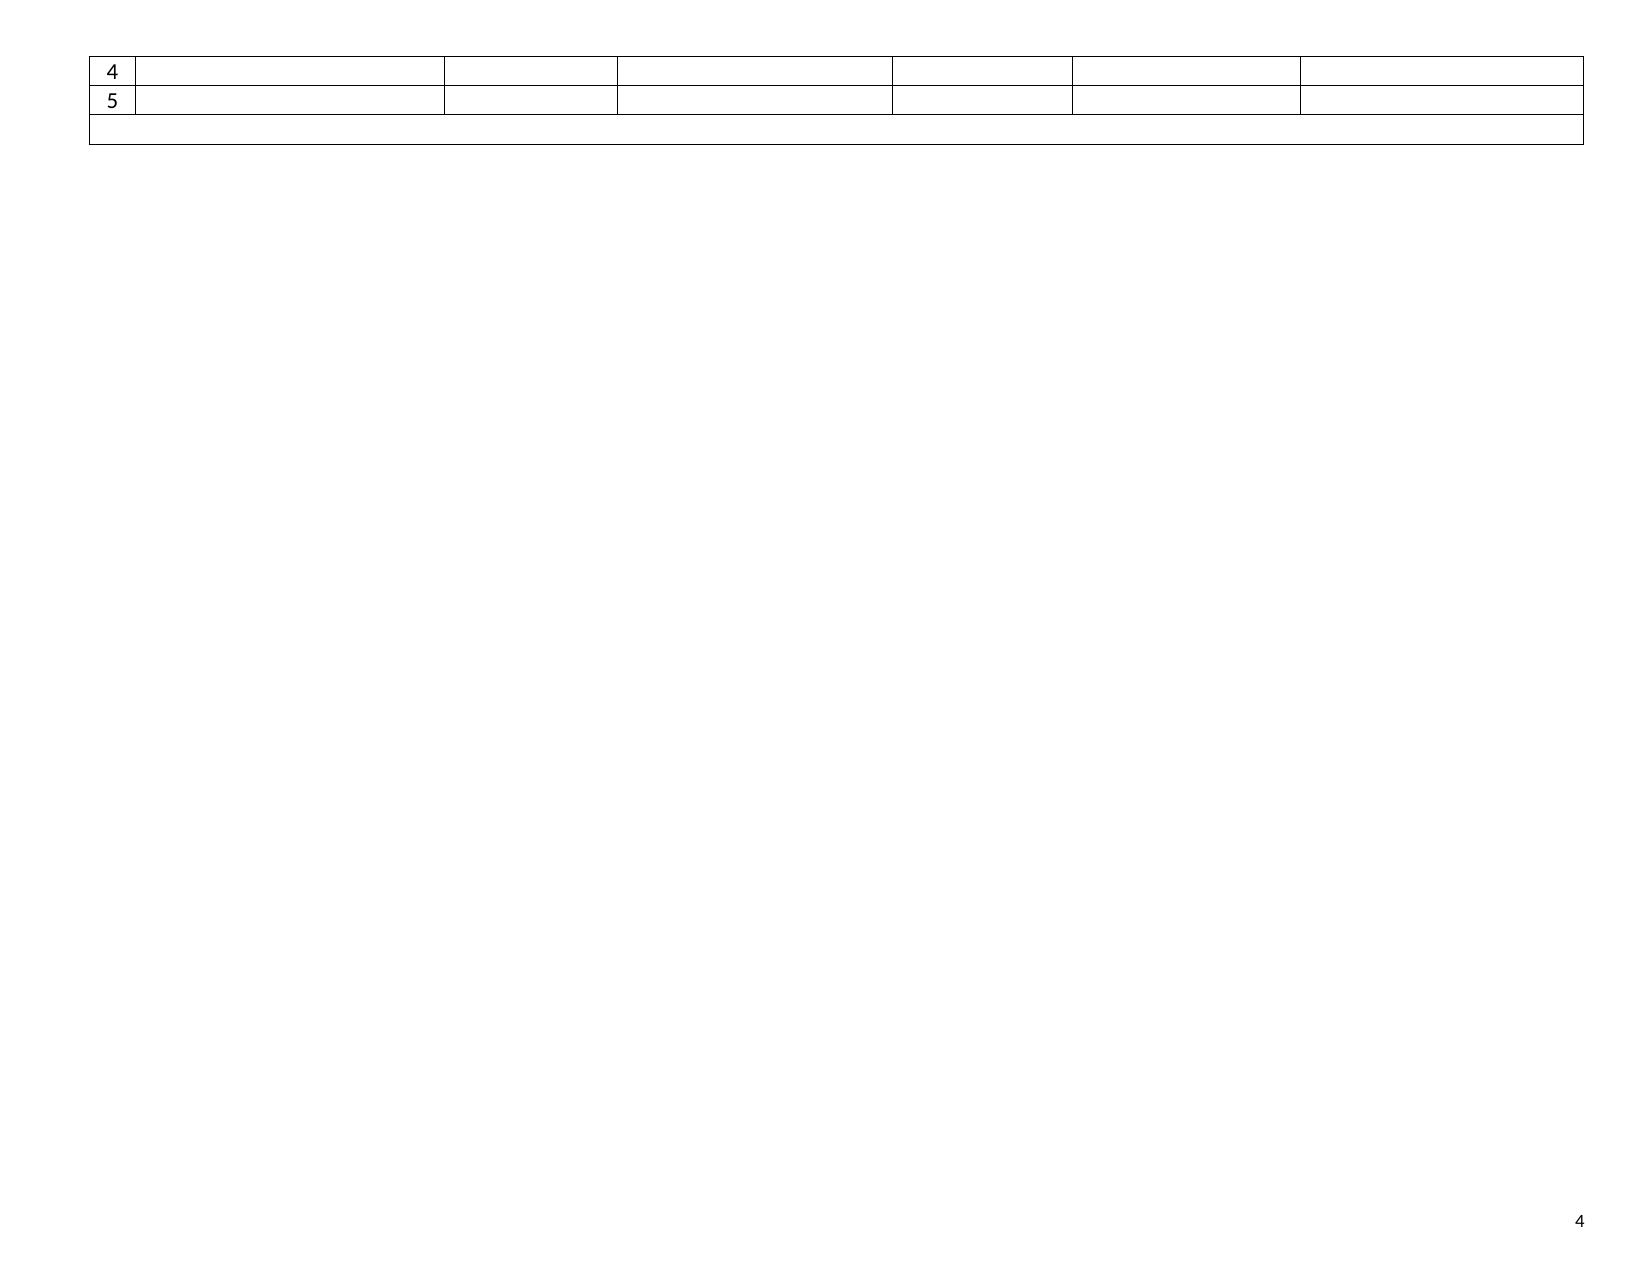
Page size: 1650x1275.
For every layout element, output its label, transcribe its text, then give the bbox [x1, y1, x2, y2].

table_cell [618, 57, 892, 85]
table_cell [1073, 57, 1300, 85]
table_cell [136, 86, 444, 114]
table_cell [445, 86, 617, 114]
table_cell [1301, 57, 1583, 85]
table_cell [136, 57, 444, 85]
table_cell 5 [90, 86, 135, 114]
table_cell [90, 115, 1583, 143]
table_cell [893, 57, 1072, 85]
table_cell [445, 57, 617, 85]
table_cell [1073, 86, 1300, 114]
table_cell 4 [90, 57, 135, 85]
table_cell [618, 86, 892, 114]
table_cell [893, 86, 1072, 114]
table_cell [1301, 86, 1583, 114]
